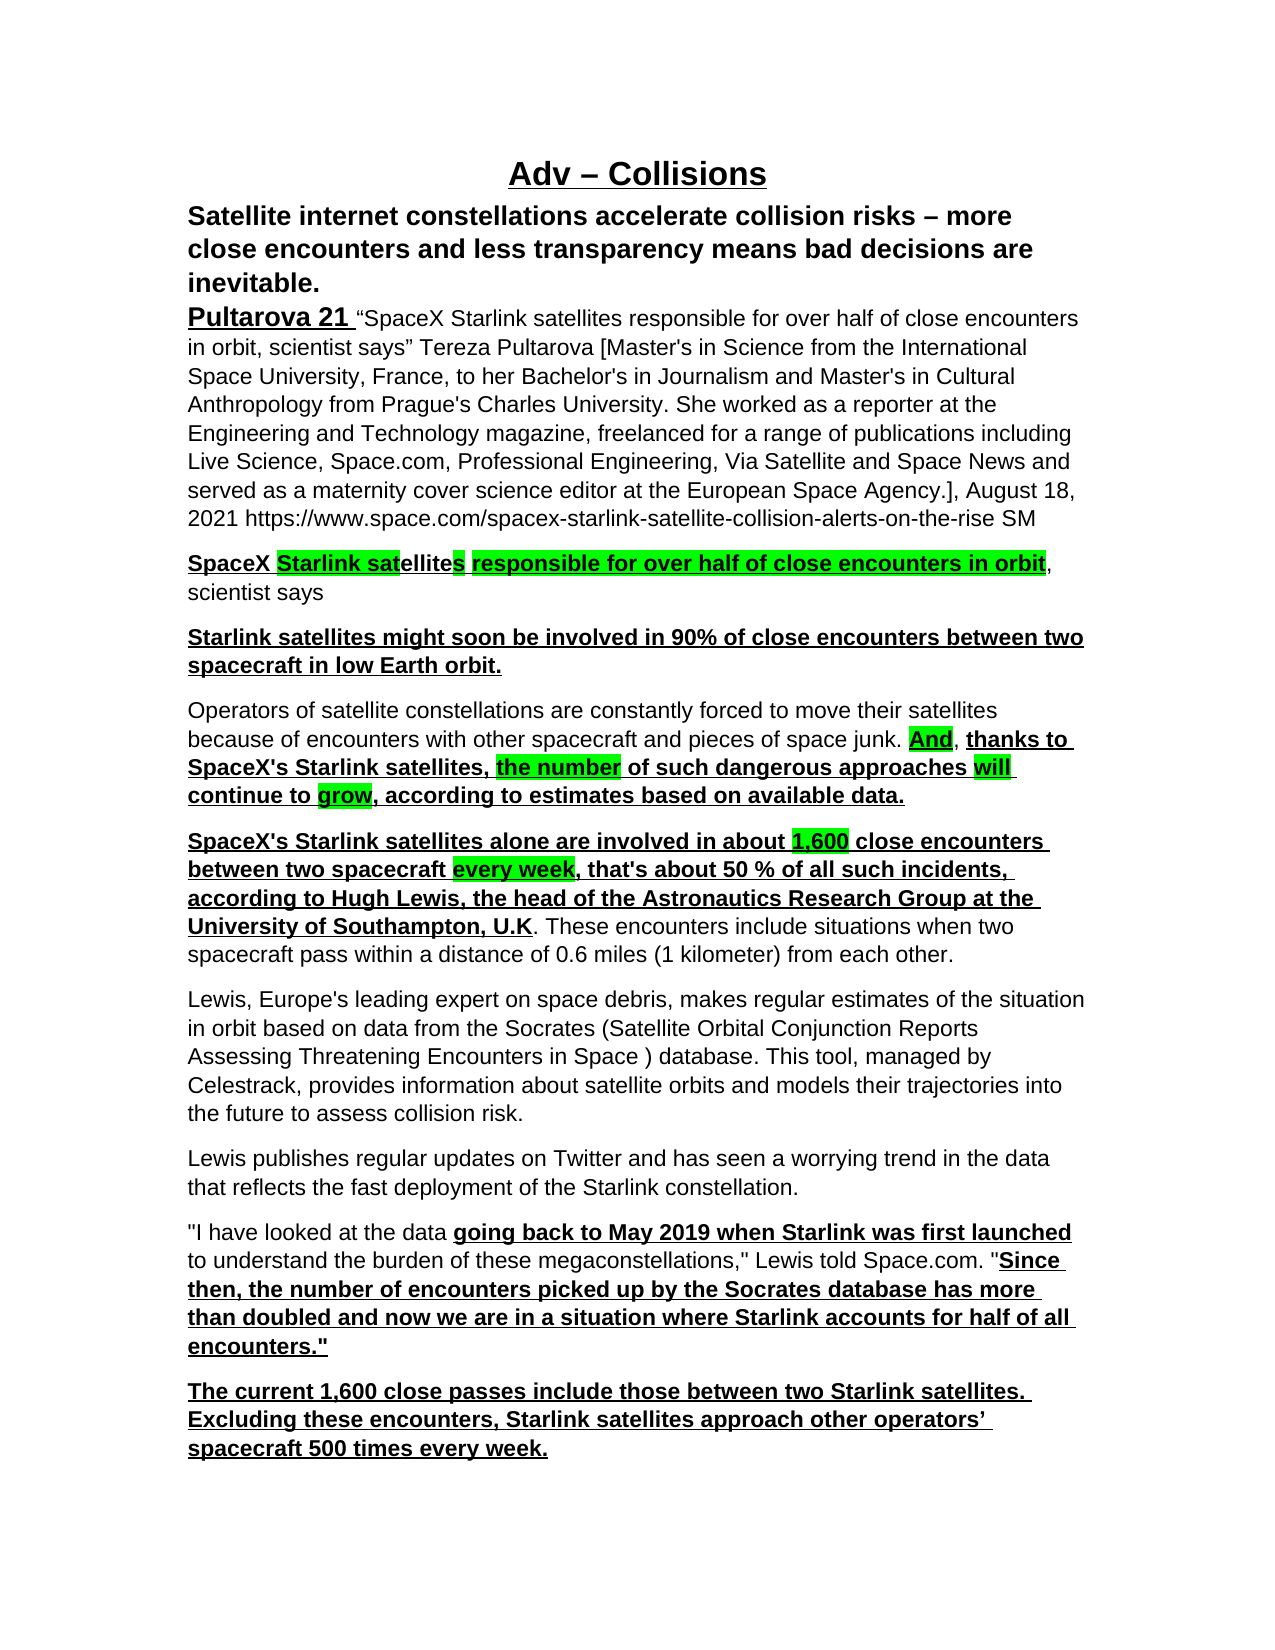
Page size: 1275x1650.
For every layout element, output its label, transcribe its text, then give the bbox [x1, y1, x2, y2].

subtitle Satellite internet constellations accelerate collision risks – more close encounters and less transparency means bad decisions are inevitable. [187, 200, 1087, 298]
text Lewis publishes regular updates on Twitter and has seen a worrying trend in the data that reflects the fast deployment of the Starlink constellation. [187, 1145, 1087, 1200]
text Starlink satellites might soon be involved in 90% of close encounters between two spacecraft in low Earth orbit. [187, 624, 1087, 678]
text "I have looked at the data going back to May 2019 when Starlink was first launched to understand the burden of these megaconstellations," Lewis told Space.com. "Since then, the number of encounters picked up by the Socrates database has more than doubled and now we are in a situation where Starlink accounts for half of all encounters." [187, 1219, 1087, 1359]
text Lewis, Europe's leading expert on space debris, makes regular estimates of the situation in orbit based on data from the Socrates (Satellite Orbital Conjunction Reports Assessing Threatening Encounters in Space ) database. This tool, managed by Celestrack, provides information about satellite orbits and models their trajectories into the future to assess collision risk. [187, 986, 1087, 1127]
text SpaceX Starlink satellites responsible for over half of close encounters in orbit, scientist says [187, 550, 1087, 605]
subtitle Adv – Collisions [187, 154, 1087, 193]
text Pultarova 21 “SpaceX Starlink satellites responsible for over half of close encounters in orbit, scientist says” Tereza Pultarova [Master's in Science from the International Space University, France, to her Bachelor's in Journalism and Master's in Cultural Anthropology from Prague's Charles University. She worked as a reporter at the Engineering and Technology magazine, freelanced for a range of publications including Live Science, Space.com, Professional Engineering, Via Satellite and Space News and served as a maternity cover science editor at the European Space Agency.], August 18, 2021 https://www.space.com/spacex-starlink-satellite-collision-alerts-on-the-rise SM [187, 301, 1087, 531]
text SpaceX's Starlink satellites alone are involved in about 1,600 close encounters between two spacecraft every week, that's about 50 % of all such incidents, according to Hugh Lewis, the head of the Astronautics Research Group at the University of Southampton, U.K. These encounters include situations when two spacecraft pass within a distance of 0.6 miles (1 kilometer) from each other. [187, 828, 1087, 968]
text The current 1,600 close passes include those between two Starlink satellites. Excluding these encounters, Starlink satellites approach other operators’ spacecraft 500 times every week. [187, 1378, 1087, 1461]
text Operators of satellite constellations are constantly forced to move their satellites because of encounters with other spacecraft and pieces of space junk. And, thanks to SpaceX's Starlink satellites, the number of such dangerous approaches will continue to grow, according to estimates based on available data. [187, 697, 1087, 809]
